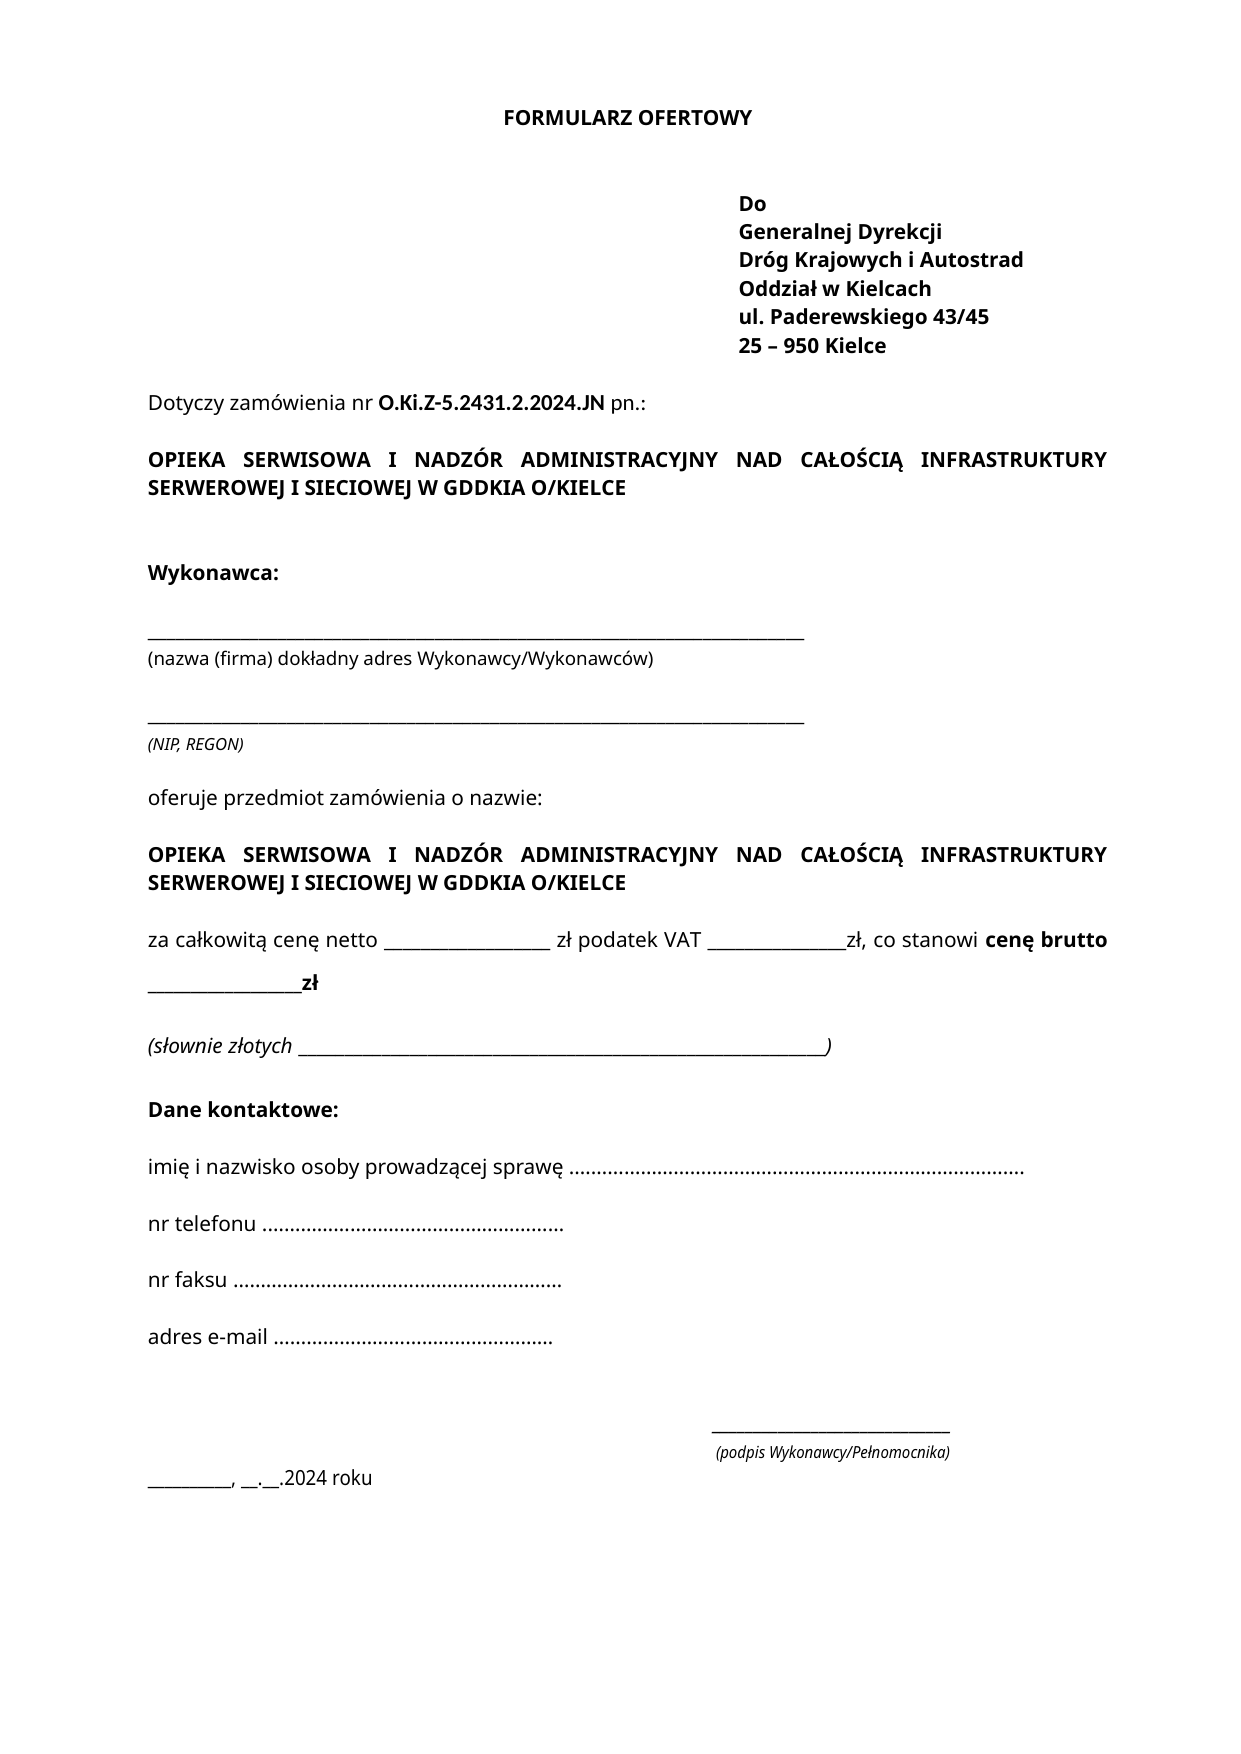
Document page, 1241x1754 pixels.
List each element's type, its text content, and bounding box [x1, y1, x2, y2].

text za całkowitą cenę netto __________________ zł podatek VAT _______________zł, co stanowi cenę brutto __________________zł [148, 925, 1107, 996]
text OPIEKA SERWISOWA I NADZÓR ADMINISTRACYJNY NAD CAŁOŚCIĄ INFRASTRUKTURY SERWEROWEJ I SIECIOWEJ W GDDKIA O/KIELCE [148, 445, 1107, 502]
text Oddział w Kielcach [738, 274, 1107, 302]
text adres e-mail …………………………………………… [148, 1322, 1107, 1351]
text imię i nazwisko osoby prowadzącej sprawę .………………………………………………………………………. [148, 1152, 1107, 1180]
text FORMULARZ OFERTOWY [148, 103, 1107, 132]
text Wykonawca: [148, 558, 1107, 587]
text Dotyczy zamówienia nr O.Ki.Z-5.2431.2.2024.JN pn.: [148, 388, 1107, 416]
text (nazwa (firma) dokładny adres Wykonawcy/Wykonawców) [148, 644, 1107, 671]
text 25 – 950 Kielce [738, 331, 1107, 359]
text Dane kontaktowe: [148, 1095, 1107, 1123]
text Dróg Krajowych i Autostrad [738, 246, 1107, 274]
text __________, __.__.2024 roku [148, 1463, 1107, 1492]
text _____________________________ [148, 1408, 1107, 1436]
text (słownie złotych _________________________________________________________) [148, 1031, 1107, 1060]
text nr telefonu .……………………………………………… [148, 1209, 1107, 1237]
text Generalnej Dyrekcji [738, 217, 1107, 246]
text _______________________________________________________________________ [148, 615, 1107, 644]
text nr faksu …………………………………………………… [148, 1266, 1107, 1294]
text ul. Paderewskiego 43/45 [738, 302, 1107, 331]
text (NIP, REGON) [148, 728, 1107, 755]
text Do [738, 189, 1107, 217]
text _______________________________________________________________________ [148, 699, 1107, 728]
text oferuje przedmiot zamówienia o nazwie: [148, 783, 1107, 812]
text OPIEKA SERWISOWA I NADZÓR ADMINISTRACYJNY NAD CAŁOŚCIĄ INFRASTRUKTURY SERWEROWEJ I SIECIOWEJ W GDDKIA O/KIELCE [148, 840, 1107, 897]
text (podpis Wykonawcy/Pełnomocnika) [148, 1436, 1107, 1463]
